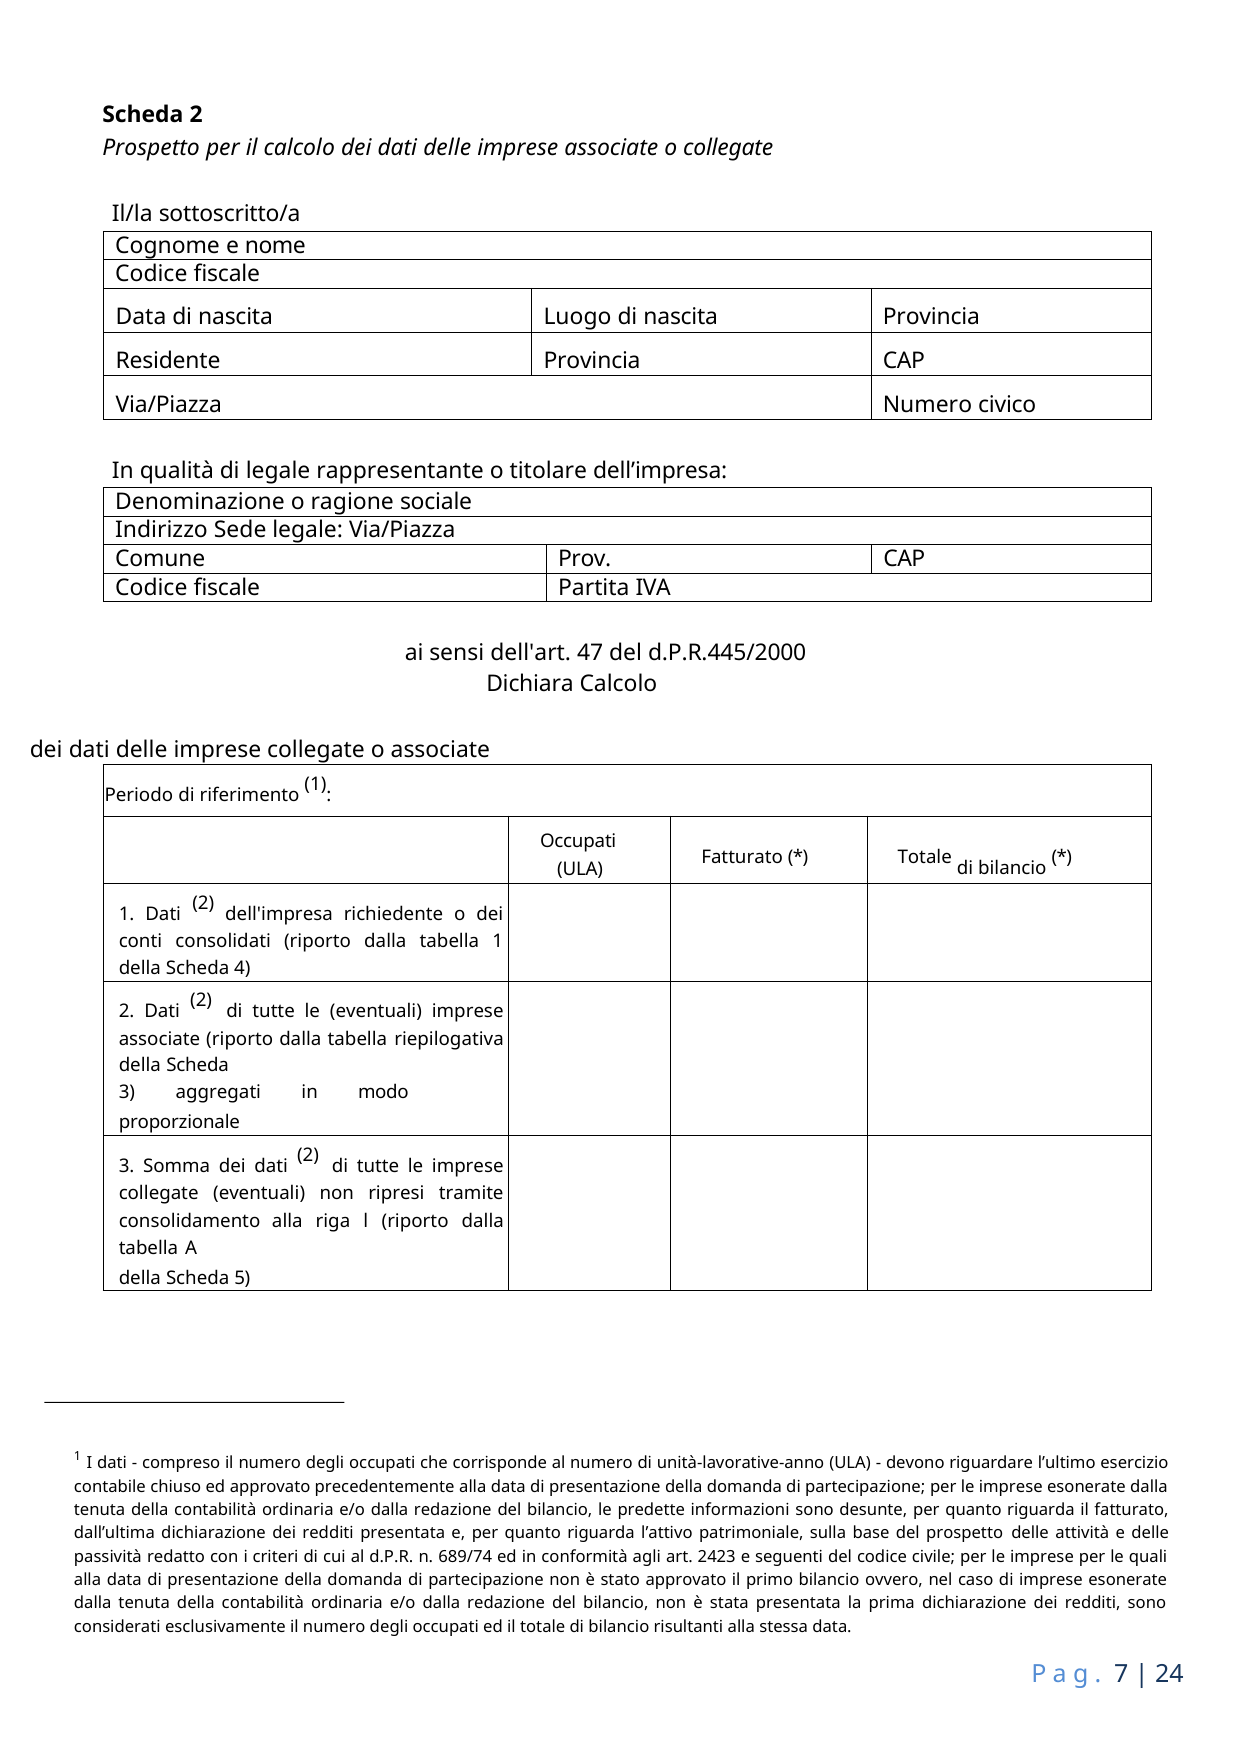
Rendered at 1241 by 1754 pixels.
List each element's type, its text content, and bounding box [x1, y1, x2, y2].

table_cell Indirizzo Sede legale: Via/Piazza [104, 517, 1151, 544]
table_cell Prov. [547, 545, 871, 573]
table_cell Numero civico [872, 376, 1151, 419]
text Prospetto per il calcolo dei dati delle imprese associate o collegate [102, 131, 1211, 162]
text Il/la sottoscritto/a [112, 197, 1211, 228]
subtitle Scheda 2 [102, 98, 1211, 129]
table_cell Provincia [532, 333, 871, 375]
table_cell Codice fiscale [104, 260, 1151, 288]
table_cell Comune [104, 545, 546, 573]
table_cell Codice fiscale [104, 574, 546, 601]
table_cell CAP [872, 333, 1151, 375]
table_cell Data di nascita [104, 289, 531, 332]
table_header Denominazione o ragione sociale [104, 488, 1151, 516]
table_cell CAP [872, 545, 1151, 573]
table_cell Luogo di nascita [532, 289, 871, 332]
table_cell Partita IVA [547, 574, 1151, 601]
text ai sensi dell'art. 47 del d.P.R.445/2000 [29, 636, 1181, 667]
text Dichiara Calcolo dei dati delle imprese collegate o associate [29, 667, 690, 764]
text In qualità di legale rappresentante o titolare dell’impresa: [112, 454, 1211, 485]
text 1 I dati - compreso il numero degli occupati che corrisponde al numero di unità-lavorative-anno (ULA) - devono riguardare l’ultimo esercizio contabile chiuso ed approvato precedentemente alla data di presentazione della domanda di partecipazione; per le imprese esonerate dalla tenuta della contabilità ordinaria e/o dalla redazione del bilancio, le predette informazioni sono desunte, per quanto riguarda il fatturato, dall’ultima dichiarazione dei redditi presentata e, per quanto riguarda l’attivo patrimoniale, sulla base del prospetto delle attività e delle passività redatto con i criteri di cui al d.P.R. n. 689/74 ed in conformità agli art. 2423 e seguenti del codice civile; per le imprese per le quali alla data di presentazione della domanda di partecipazione non è stato approvato il primo bilancio ovvero, nel caso di imprese esonerate dalla tenuta della contabilità ordinaria e/o dalla redazione del bilancio, non è stata presentata la prima dichiarazione dei redditi, sono considerati esclusivamente il numero degli occupati ed il totale di bilancio risultanti alla stessa data. [74, 1447, 1169, 1637]
table_header Cognome e nome [104, 232, 1151, 259]
table_cell Residente [104, 333, 531, 375]
table_cell Via/Piazza [104, 376, 871, 419]
table_cell Provincia [872, 289, 1151, 332]
